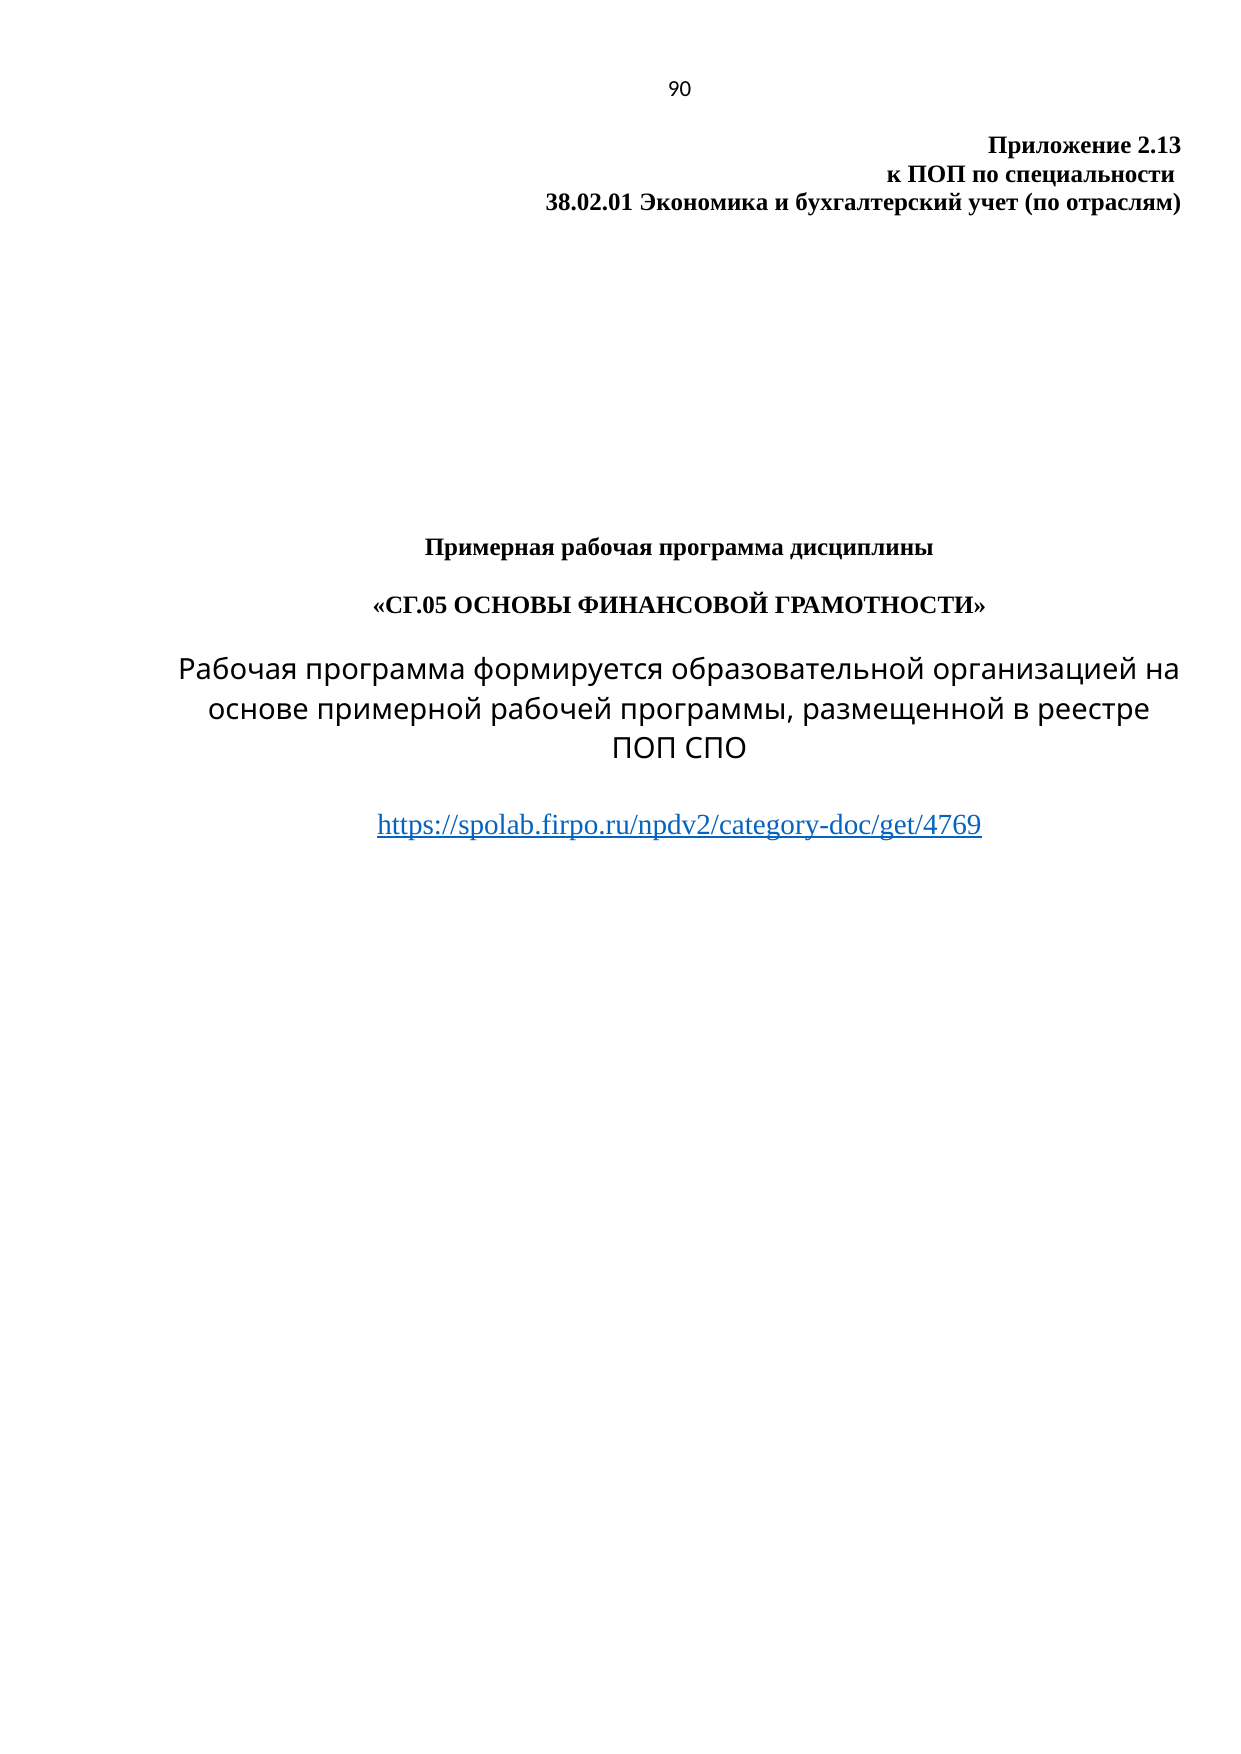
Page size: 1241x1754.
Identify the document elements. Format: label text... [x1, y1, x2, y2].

text https://spolab.firpo.ru/npdv2/category-doc/get/4769 [177, 807, 1181, 841]
text Приложение 2.13 [177, 130, 1181, 159]
text Рабочая программа формируется образовательной организацией на основе примерной рабочей программы, размещенной в реестре ПОП СПО [177, 648, 1181, 767]
text к ПОП по специальности 38.02.01 Экономика и бухгалтерский учет (по отраслям) [177, 159, 1181, 216]
text Примерная рабочая программа дисциплины [177, 532, 1181, 561]
subtitle «СГ.05 ОСНОВЫ ФИНАНСОВОЙ ГРАМОТНОСТИ» [177, 590, 1181, 619]
